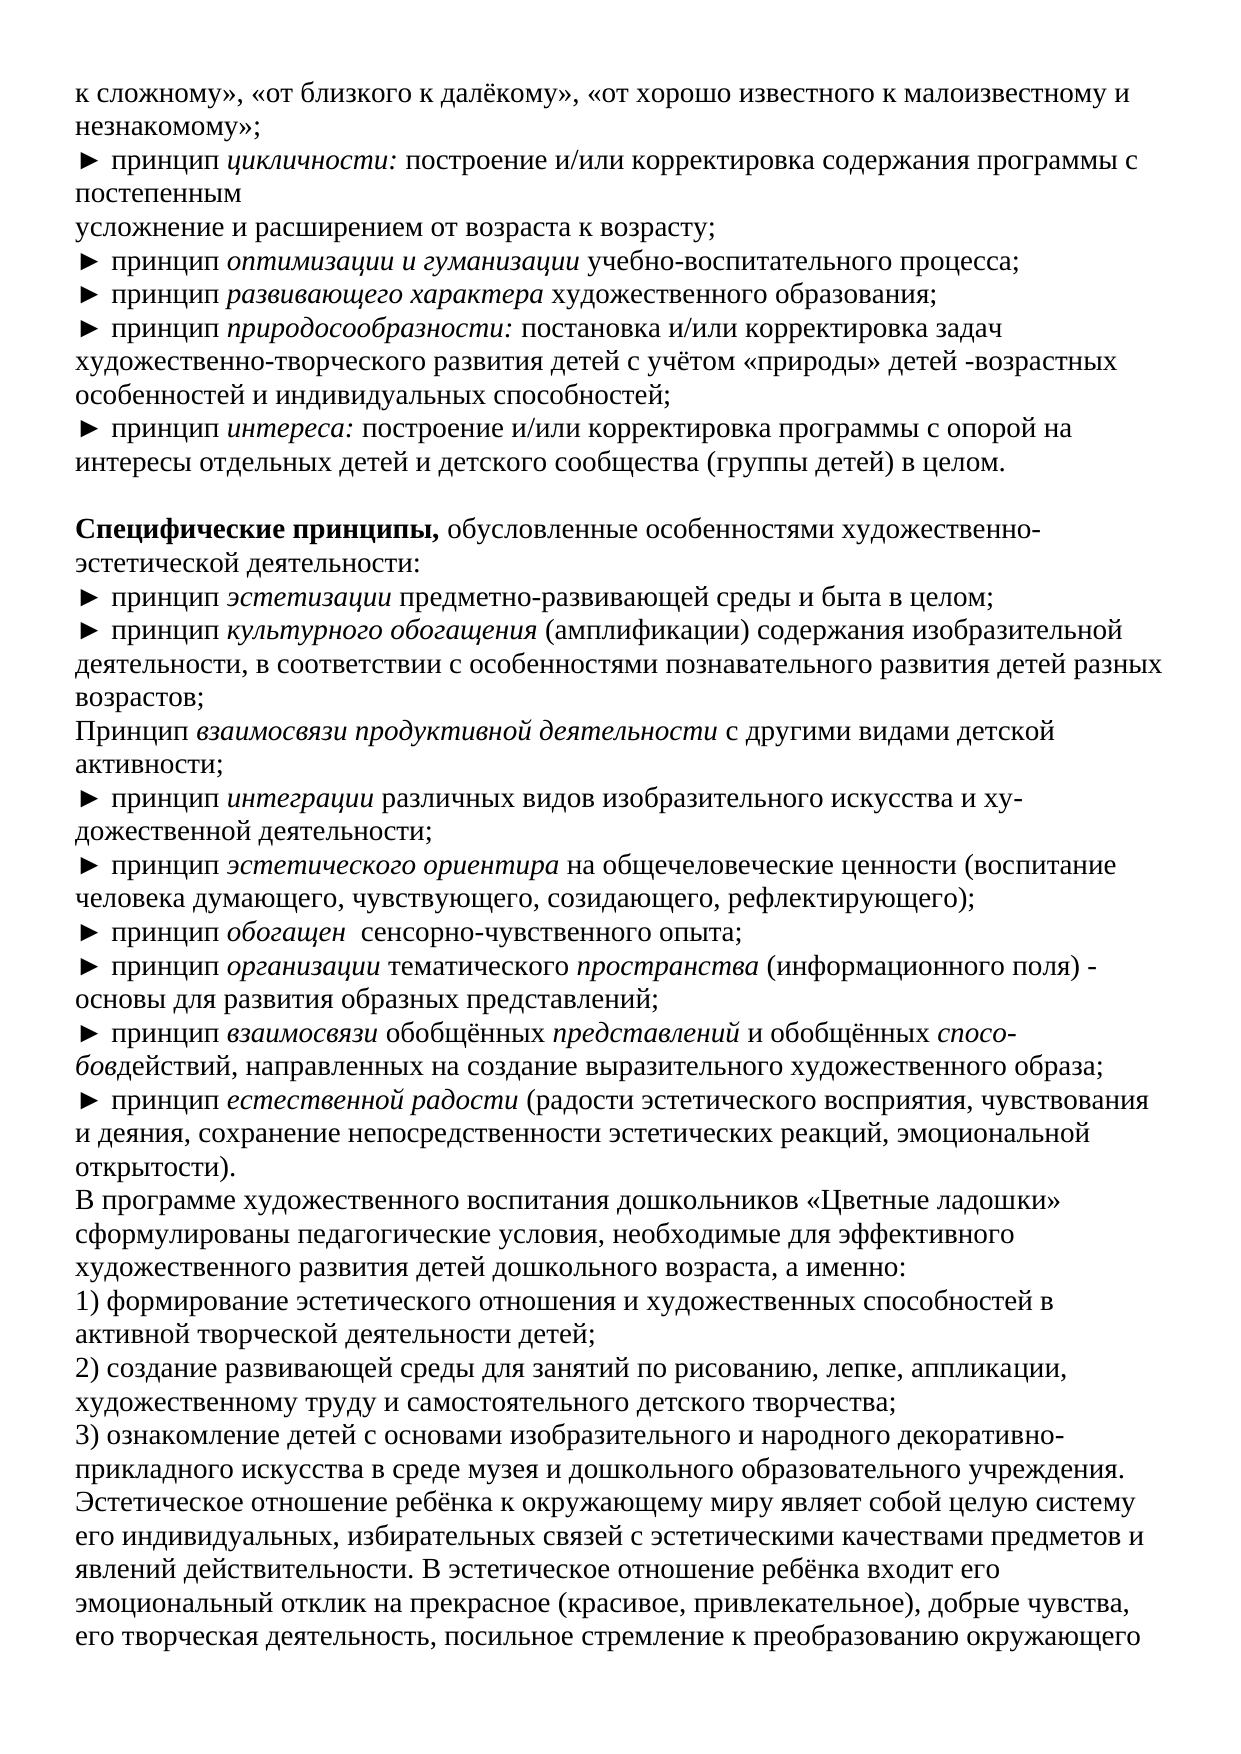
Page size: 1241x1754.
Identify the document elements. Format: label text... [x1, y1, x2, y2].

text 3) ознакомление детей с основами изобразительного и народного декоративно-прикладного искусства в среде музея и дошкольного образовательного учреждения. [75, 1417, 1165, 1484]
text 1) формирование эстетического отношения и художественных способностей в активной творческой деятельности детей; [75, 1283, 1165, 1350]
text ► принцип эстетического ориентира на общечеловеческие ценности (воспитание человека думающего, чувствующего, созидающего, рефлектирующего); [75, 847, 1165, 914]
text ► принцип культурного обогащения (амплификации) содержания изобразительной деятельности, в соответствии с особенностями познавательного развития детей разных возрастов; [75, 612, 1165, 713]
text ► принцип взаимосвязи обобщённых представлений и обобщённых способовдействий, направленных на создание выразительного художественного образа; [75, 1015, 1165, 1082]
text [75, 1484, 1165, 1652]
text ► принцип эстетизации предметно-развивающей среды и быта в целом; [75, 579, 1165, 612]
text ► принцип естественной радости (радости эстетического восприятия, чувствования и деяния, сохранение непосредственности эстетических реакций, эмоциональной открытости). [75, 1082, 1165, 1182]
text ► принцип организации тематического пространства (информационного поля) - основы для развития образных представлений; [75, 948, 1165, 1015]
text ► принцип обогащен сенсорно-чувственного опыта; [75, 914, 1165, 948]
text Принцип взаимосвязи продуктивной деятельности с другими видами детской активности; [75, 713, 1165, 780]
text ► принцип интеграции различных видов изобразительного искусства и художественной деятельности; [75, 780, 1165, 847]
text Специфические принципы, обусловленные особенностями художественно-эстетической деятельности: [75, 512, 1165, 579]
text 2) создание развивающей среды для занятий по рисованию, лепке, аппликации, художественному труду и самостоятельного детского творчества; [75, 1350, 1165, 1417]
text ► принцип оптимизации и гуманизации учебно-воспитательного процесса; [75, 243, 1165, 276]
text усложнение и расширением от возраста к возрасту; [75, 209, 1165, 243]
text ► принцип цикличности: построение и/или корректировка содержания программы с постепенным [75, 142, 1165, 209]
text ► принцип природосообразности: постановка и/или корректировка задач художественно-творческого развития детей с учётом «природы» детей -возрастных особенностей и индивидуальных способностей; [75, 310, 1165, 410]
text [75, 75, 1165, 142]
text ► принцип интереса: построение и/или корректировка программы с опорой на интересы отдельных детей и детского сообщества (группы детей) в целом. [75, 410, 1165, 477]
text В программе художественного воспитания дошкольников «Цветные ладошки» сформулированы педагогические условия, необходимые для эффективного художественного развития детей дошкольного возраста, а именно: [75, 1182, 1165, 1283]
text ► принцип развивающего характера художественного образования; [75, 276, 1165, 310]
